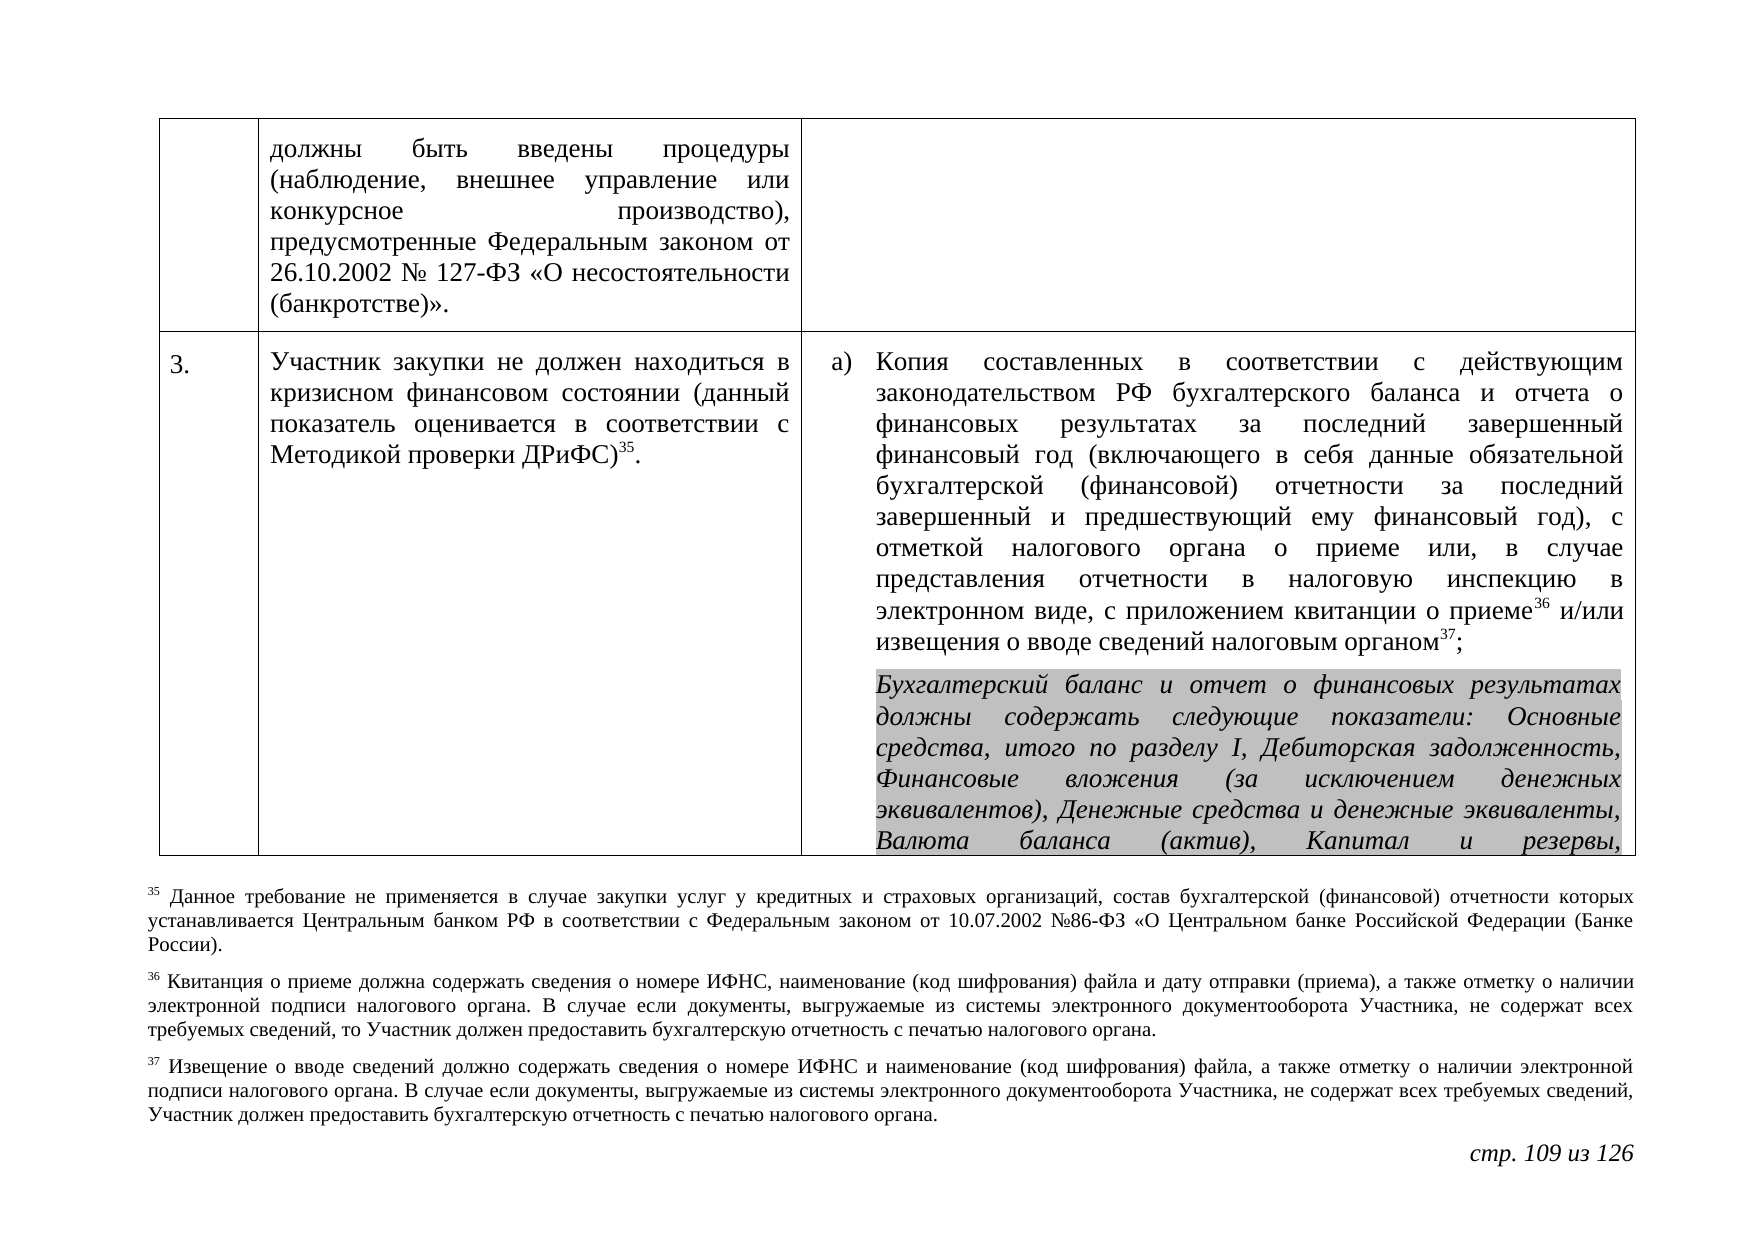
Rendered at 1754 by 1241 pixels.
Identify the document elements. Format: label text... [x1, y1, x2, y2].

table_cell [802, 119, 1635, 331]
table_cell [160, 119, 258, 331]
table_cell Копия составленных в соответствии с действующим законодательством РФ бухгалтерского баланса и отчета о финансовых результатах за последний завершенный финансовый год (включающего в себя данные обязательной бухгалтерской (финансовой) отчетности за последний завершенный и предшествующий ему финансовый год), с отметкой налогового органа о приеме или, в случае представления отчетности в налоговую инспекцию в электронном виде, с приложением квитанции о приеме и/или извещения о вводе сведений налоговым органом; Бухгалтерский баланс и отчет о финансовых результатах должны содержать следующие показатели: Основные средства, итого по разделу I, Дебиторская задолженность, Финансовые вложения (за исключением денежных эквивалентов), Денежные средства и денежные эквиваленты, Валюта баланса (актив), Капитал и резервы, Нераспределенная прибыль (непокрытый убыток), в т.ч. промежуточные дивиденды, Итого по разделу III, Долгосрочные заемные средства, Итого по разделу IV, Краткосрочные заемные средства, Кредиторская задолженность, Итого по разделу V, Валюта баланса (пассив), Выручка, Проценты к уплате, Прибыль (убыток) до налогообложения. В случае если Участник предоставляет в налоговые органы упрощенную бухгалтерскую (финансовую) отчетность, ему необходимо предоставить в составе заявки копию данной отчетности с отметкой налогового органа о приеме или, в случае представления отчетности в налоговую инспекцию в электронном виде, с приложением квитанции о приеме и/или извещения о вводе сведений налоговым органом, а также дополнительно сведения о размере всех требуемых показателей по установленной в настоящей Документации о закупке форме (подраздел 7.7) по данным отчетных периодов, содержащихся в предоставленной упрощенной бухгалтерской (финансовой) отчетности. Иные участники закупки (индивидуальные предприниматели и иностранные лица), имеющие право не вести бухгалтерский учет в соответствии с п.2 ст.6 Федерального закона от 06.12.2011 №402-ФЗ «О бухгалтерском учете», предоставляют данные за последний завершенный и предшествующий ему финансовый год по установленной в Документации о закупке форме — Данные бухгалтерской (финансовой) отчетности (форма 7) (подраздел 7.7), заверенные подписями индивидуального предпринимателя / руководителя и главного бухгалтера, а также печатью Участника (при наличии таковой). Вновь зарегистрированные участники, на момент подачи заявки не предоставлявшие в соответствии с действующим законодательством РФ в налоговые органы бухгалтерскую (финансовую) отчетность за завершенный финансовый год, предоставляют заверенную подписями руководителя и главного бухгалтера, а также печатью Участника (при наличии таковой) копию составленной в соответствии с требованиями действующего законодательства РФ промежуточной бухгалтерской (финансовой) отчетности (за последний завершенный квартал), содержащую все вышеперечисленные показатели, либо данные по установленной в Документации о закупке форме — Данные бухгалтерской (финансовой) отчетности (форма 7) (подраздел 7.7). [802, 332, 1635, 855]
table_cell [160, 332, 258, 855]
table_cell Участник закупки не должен находиться в кризисном финансовом состоянии (данный показатель оценивается в соответствии с Методикой проверки ДРиФС). [259, 332, 801, 855]
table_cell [259, 119, 801, 331]
